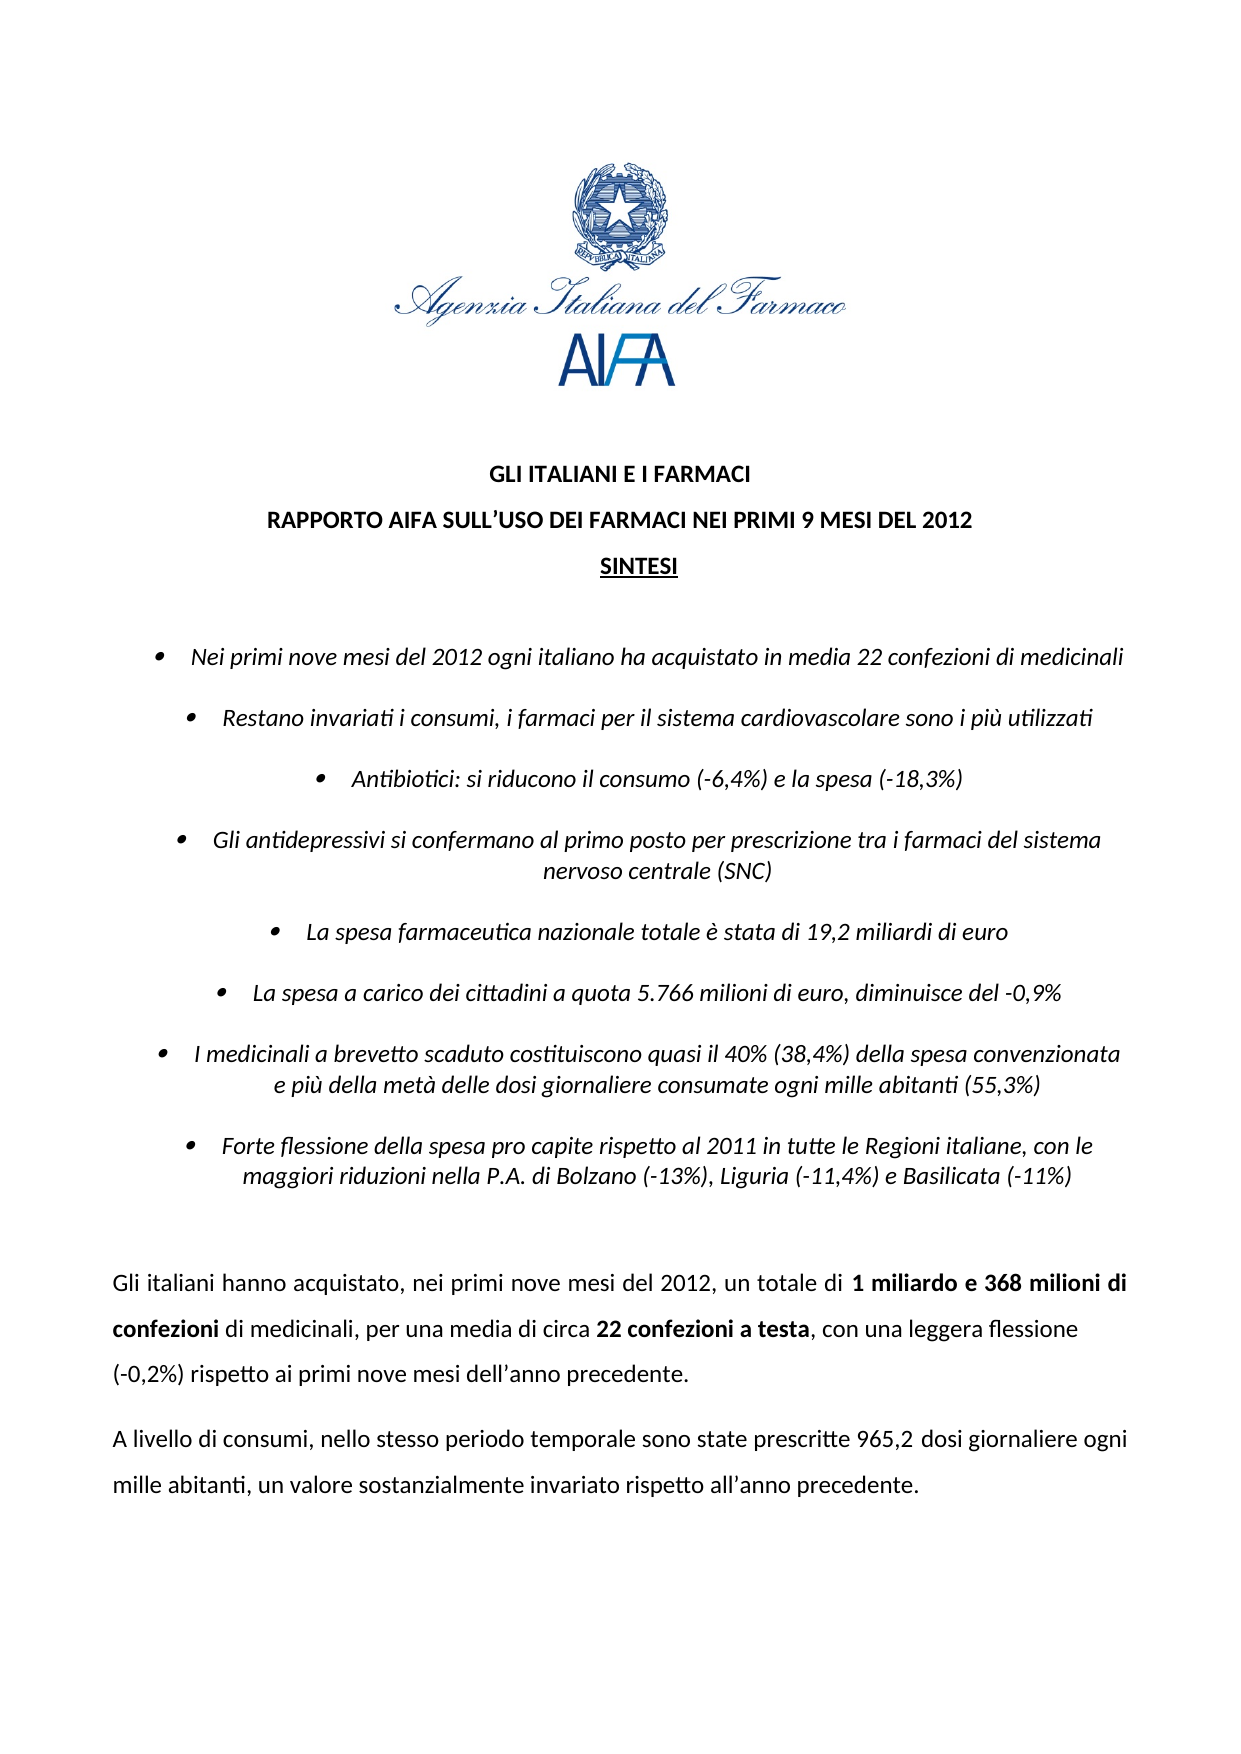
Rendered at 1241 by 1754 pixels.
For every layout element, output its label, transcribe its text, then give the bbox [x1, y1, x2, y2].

list Antibiotici: si riducono il consumo (-6,4%) e la spesa (-18,3%) [150, 764, 1128, 794]
list Forte flessione della spesa pro capite rispetto al tutte le Regioni italiane, con le maggiori riduzioni nella P.A. di Bolzano (-13%), Liguria (-11,4%) e Basilicata (-11%) [150, 1130, 1128, 1191]
list I medicinali a brevetto scaduto costituiscono quasi il 40% (38,4%) della spesa convenzionata e più della metà delle dosi giornaliere consumate ogni mille abitanti (55,3%) [150, 1038, 1128, 1099]
list La spesa a carico dei cittadini a quota 5.766 milioni di euro, diminuisce del -0,9% [150, 977, 1128, 1008]
list Gli antidepressivi si confermano al primo posto per prescrizione tra i farmaci del sistema nervoso centrale (SNC) [150, 825, 1128, 886]
list Restano invariati i consumi, i farmaci per il sistema cardiovascolare sono i più utilizzati [150, 703, 1128, 733]
list La spesa farmaceutica nazionale totale è stata di 19,2 miliardi di euro [150, 916, 1128, 947]
picture [374, 149, 866, 399]
list Nei primi nove mesi del 2012 ogni italiano ha acquistato in media 22 confezioni di medicinali [150, 642, 1128, 672]
text SINTESI [150, 550, 1128, 581]
text (-0,2%) rispetto ai primi nove mesi dell’anno precedente. [112, 1359, 1128, 1389]
text Gli italiani hanno acquistato, nei primi nove mesi del 2012, un totale di 1 miliardo e 368 milioni di confezioni di medicinali, per una media di circa 22 confezioni a testa, con una leggera flessione [112, 1267, 1128, 1343]
text RAPPORTO AIFA SULL’USO DEI FARMACI NEI PRIMI 9 MESI DEL 2012 [112, 504, 1128, 535]
text A livello di consumi, nello stesso periodo temporale sono state prescritte 965,2 dosi giornaliere ogni mille abitanti, un valore sostanzialmente invariato rispetto all’anno precedente. [112, 1423, 1128, 1500]
text GLI ITALIANI E I FARMACI [112, 459, 1128, 489]
